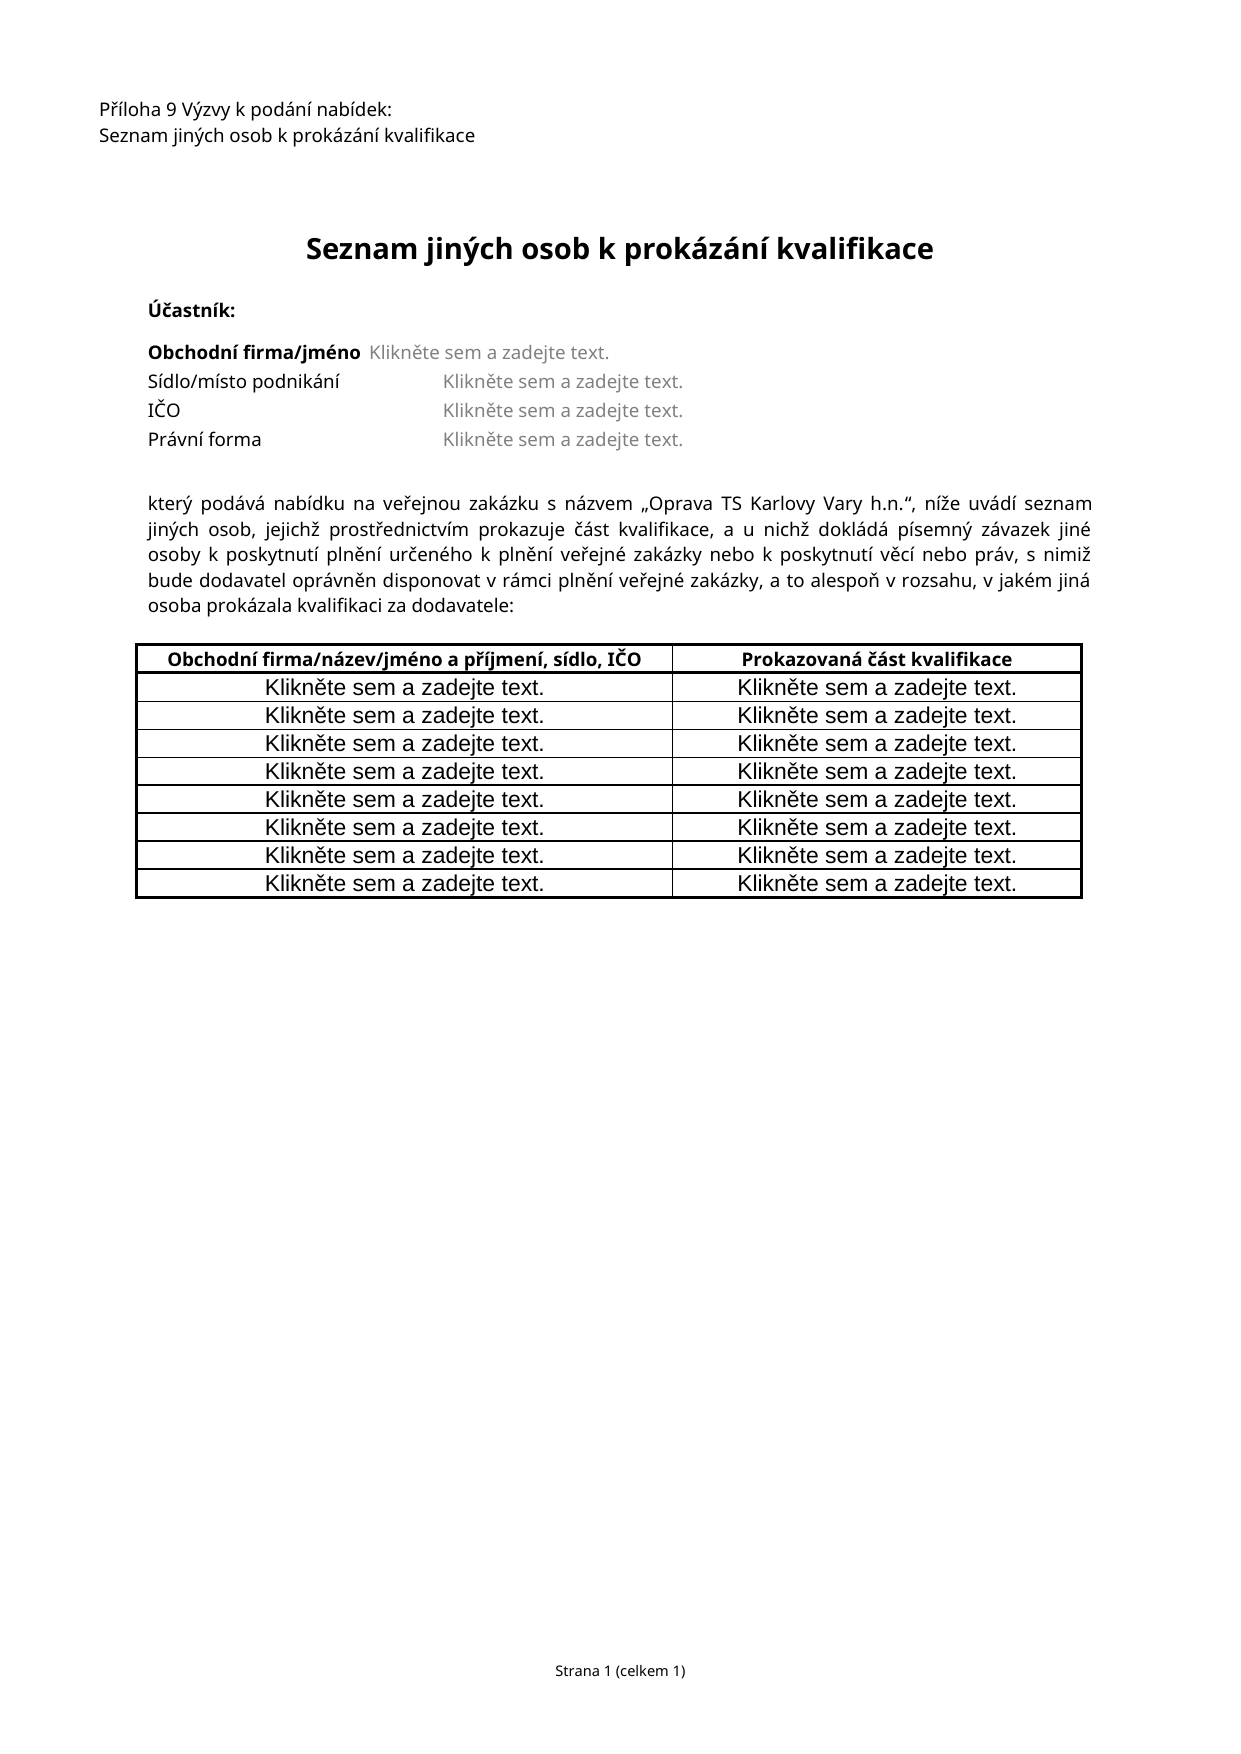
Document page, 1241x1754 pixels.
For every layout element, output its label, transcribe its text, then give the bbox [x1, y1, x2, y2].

text Účastník: [148, 293, 1093, 324]
table_header Prokazovaná část kvalifikace [673, 646, 1080, 671]
text Obchodní firma/jméno [148, 336, 1093, 365]
text Sídlo/místo podnikání [148, 365, 1093, 394]
table_header Obchodní firma/název/jméno a příjmení, sídlo, IČO [138, 646, 672, 671]
text Právní forma [148, 423, 1093, 452]
title Seznam jiných osob k prokázání kvalifikace [148, 228, 1093, 268]
text IČO [148, 394, 1093, 423]
text který podává nabídku na veřejnou zakázku s názvem „Oprava TS Karlovy Vary h.n.“, níže uvádí seznam jiných osob, jejichž prostřednictvím prokazuje část kvalifikace, a u nichž dokládá písemný závazek jiné osoby k poskytnutí plnění určeného k plnění veřejné zakázky nebo k poskytnutí věcí nebo práv, s nimiž bude dodavatel oprávněn disponovat v rámci plnění veřejné zakázky, a to alespoň v rozsahu, v jakém jiná osoba prokázala kvalifikaci za dodavatele: [148, 490, 1093, 618]
